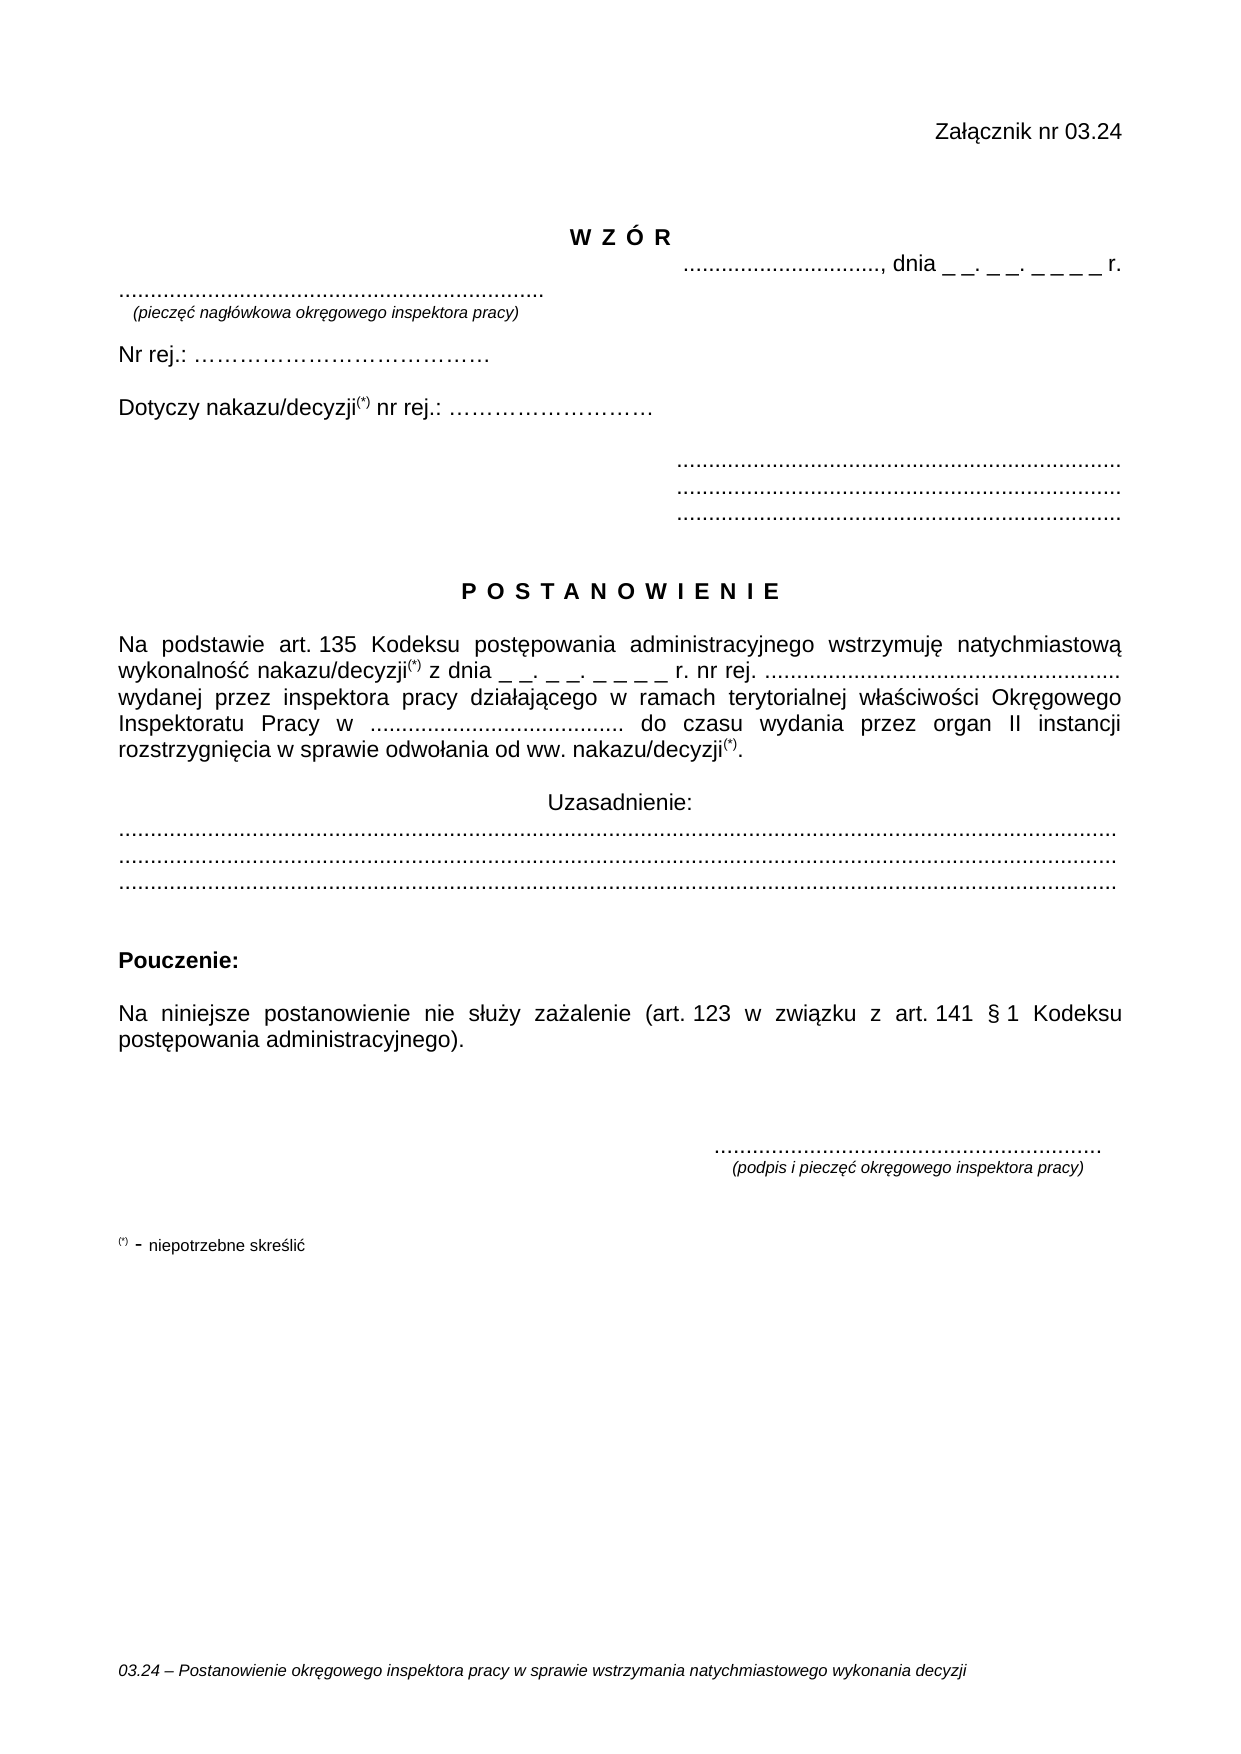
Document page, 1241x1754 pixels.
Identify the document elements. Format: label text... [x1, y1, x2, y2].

text Dotyczy nakazu/decyzji(*) nr rej.: ……………………… [118, 394, 1122, 420]
text (*) - niepotrzebne skreślić [118, 1230, 1122, 1256]
text ............................................................. [694, 1132, 1122, 1158]
text Załącznik nr 03.24 [118, 118, 1122, 144]
text ...................................................................... [118, 446, 1122, 473]
text Na niniejsze postanowienie nie służy zażalenie (art. 123 w związku z art. 141 § 1 Kodeksu postępowania administracyjnego). [118, 1000, 1122, 1052]
text ................................................................... [118, 276, 1122, 303]
text WZÓR [118, 223, 1122, 250]
text Uzasadnienie: [118, 789, 1122, 815]
text Na podstawie art. 135 Kodeksu postępowania administracyjnego wstrzymuję natychmiastową wykonalność nakazu/decyzji(*) z dnia _ _. _ _. _ _ _ _ r. nr rej. ........................................................ wydanej przez inspektora pracy działającego w ramach terytorialnej właściwości Okręgowego Inspektoratu Pracy w ........................................ do czasu wydania przez organ II instancji rozstrzygnięcia w sprawie odwołania od ww. nakazu/decyzji(*). [118, 631, 1122, 763]
text ...................................................................... [118, 473, 1122, 499]
text (podpis i pieczęć okręgowego inspektora pracy) [694, 1158, 1122, 1177]
text Nr rej.: ………………………………… [118, 341, 1122, 367]
text ....................................................................................................................................................................................................................................................................................................................................................................................................................................................................................... [118, 815, 1122, 894]
subtitle POSTANOWIENIE [118, 578, 1122, 604]
text ..............................., dnia _ _. _ _. _ _ _ _ r. [118, 250, 1122, 276]
text ...................................................................... [118, 499, 1122, 525]
text Pouczenie: [118, 947, 1122, 973]
text (pieczęć nagłówkowa okręgowego inspektora pracy) [118, 303, 1122, 322]
